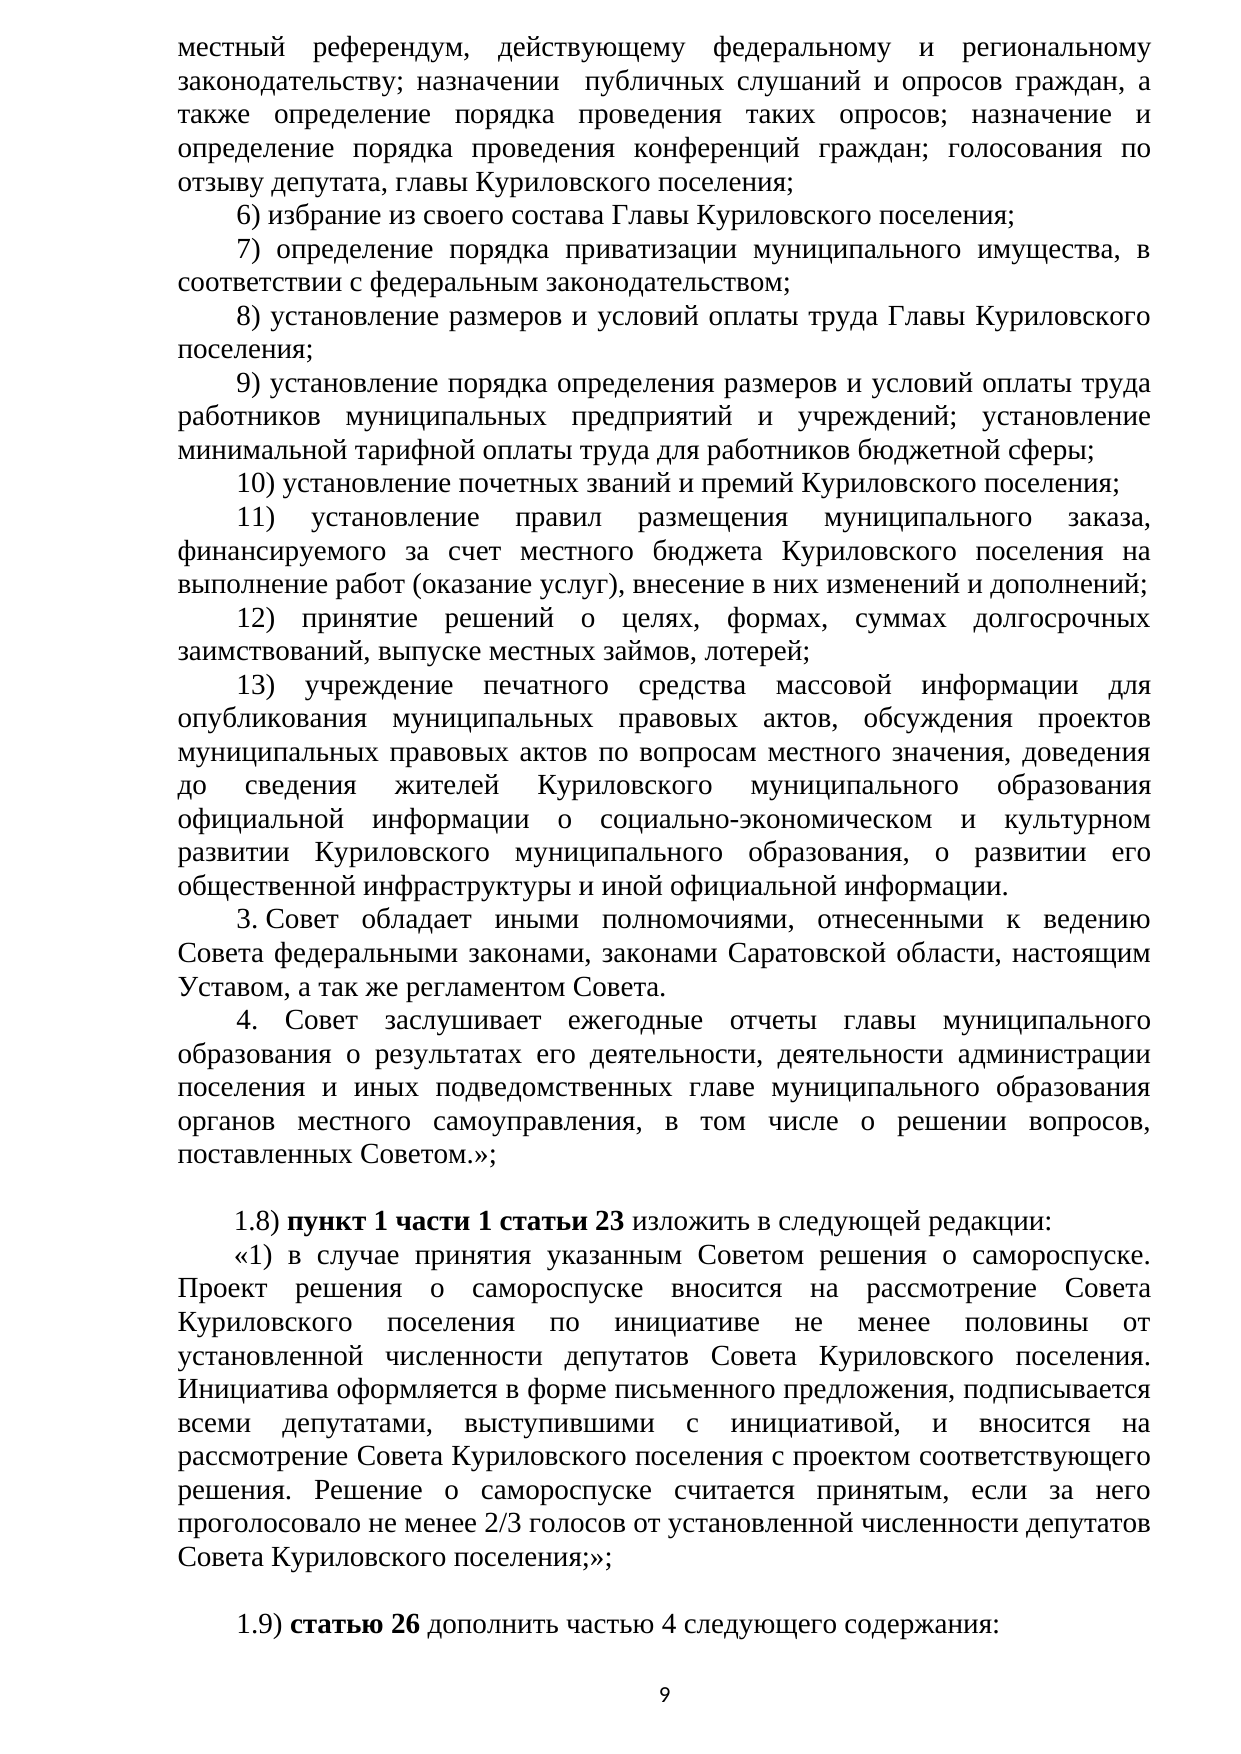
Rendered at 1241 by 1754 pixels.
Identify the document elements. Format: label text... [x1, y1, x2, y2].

text 13) учреждение печатного средства массовой информации для опубликования муниципальных правовых актов, обсуждения проектов муниципальных правовых актов по вопросам местного значения, доведения до сведения жителей Куриловского муниципального образования официальной информации о социально-экономическом и культурном развитии Куриловского муниципального образования, о развитии его общественной инфраструктуры и иной официальной информации. [177, 667, 1152, 902]
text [177, 29, 1152, 197]
text 8) установление размеров и условий оплаты труда Главы Куриловского поселения; [177, 298, 1152, 365]
text 9) установление порядка определения размеров и условий оплаты труда работников муниципальных предприятий и учреждений; установление минимальной тарифной оплаты труда для работников бюджетной сферы; [177, 365, 1152, 466]
text 11) установление правил размещения муниципального заказа, финансируемого за счет местного бюджета Куриловского поселения на выполнение работ (оказание услуг), внесение в них изменений и дополнений; [177, 499, 1152, 600]
text 4. Совет заслушивает ежегодные отчеты главы муниципального образования о результатах его деятельности, деятельности администрации поселения и иных подведомственных главе муниципального образования органов местного самоуправления, в том числе о решении вопросов, поставленных Советом.»; [177, 1002, 1152, 1170]
text 3. Совет обладает иными полномочиями, отнесенными к ведению Совета федеральными законами, законами Саратовской области, настоящим Уставом, а так же регламентом Совета. [177, 902, 1152, 1002]
text 1.8) пункт 1 части 1 статьи 23 изложить в следующей редакции: [177, 1203, 1152, 1237]
text 6) избрание из своего состава Главы Куриловского поселения; [177, 197, 1152, 231]
text «1) в случае принятия указанным Советом решения о самороспуске. Проект решения о самороспуске вносится на рассмотрение Совета Куриловского поселения по инициативе не менее половины от установленной численности депутатов Совета Куриловского поселения. Инициатива оформляется в форме письменного предложения, подписывается всеми депутатами, выступившими с инициативой, и вносится на рассмотрение Совета Куриловского поселения с проектом соответствующего решения. Решение о самороспуске считается принятым, если за него проголосовало не менее 2/3 голосов от установленной численности депутатов Совета Куриловского поселения;»; [177, 1237, 1152, 1572]
text 1.9) статью 26 дополнить частью 4 следующего содержания: [177, 1606, 1152, 1639]
text 7) определение порядка приватизации муниципального имущества, в соответствии с федеральным законодательством; [177, 231, 1152, 298]
text 12) принятие решений о целях, формах, суммах долгосрочных заимствований, выпуске местных займов, лотерей; [177, 600, 1152, 667]
text 10) установление почетных званий и премий Куриловского поселения; [177, 466, 1152, 499]
